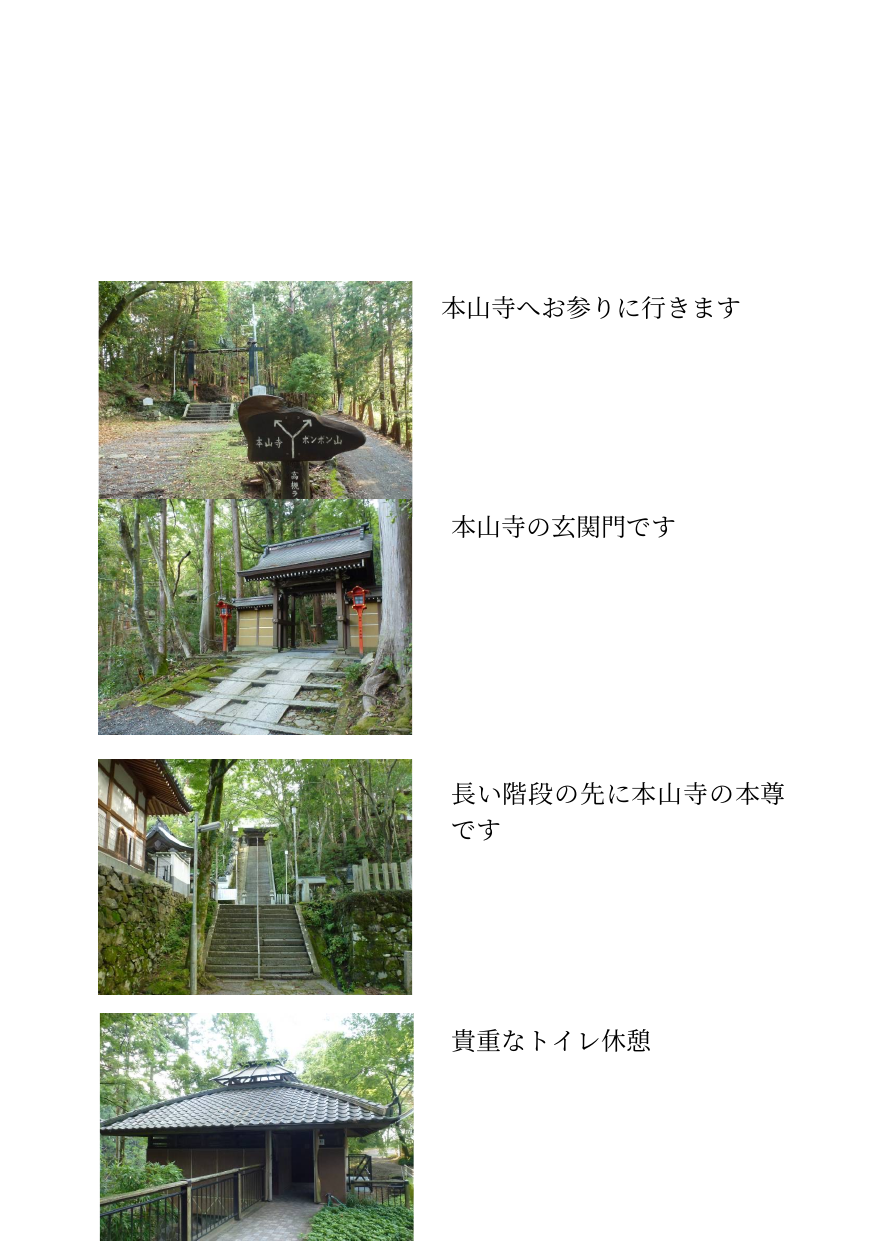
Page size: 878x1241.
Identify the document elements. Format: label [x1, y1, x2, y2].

picture [99, 1013, 414, 1241]
picture [98, 281, 413, 735]
picture [98, 759, 413, 995]
